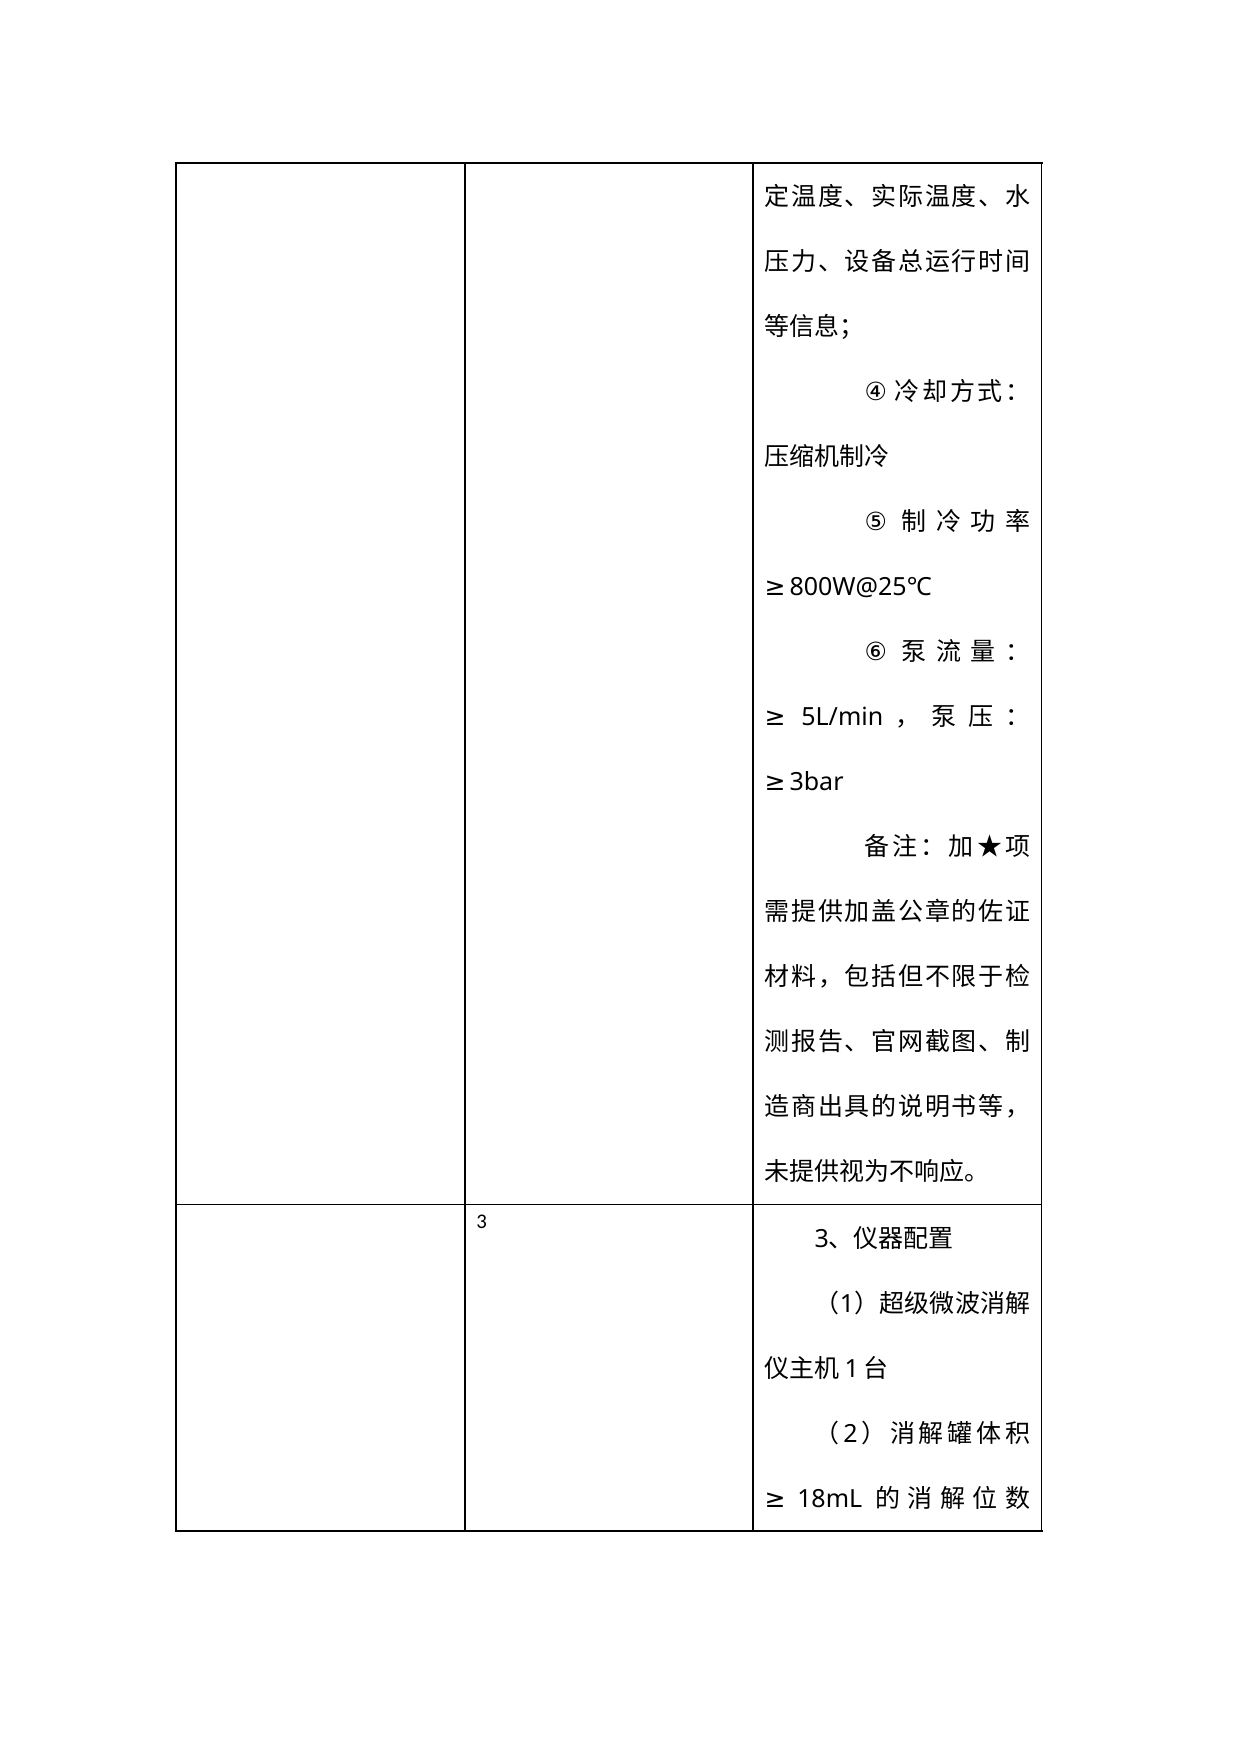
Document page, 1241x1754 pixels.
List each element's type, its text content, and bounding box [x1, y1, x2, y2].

table_cell 2 [466, 164, 752, 1203]
table_cell [177, 1205, 464, 1530]
table_cell [177, 164, 464, 1203]
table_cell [754, 1205, 1041, 1530]
table_cell 3 [466, 1205, 752, 1530]
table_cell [754, 164, 1041, 1203]
